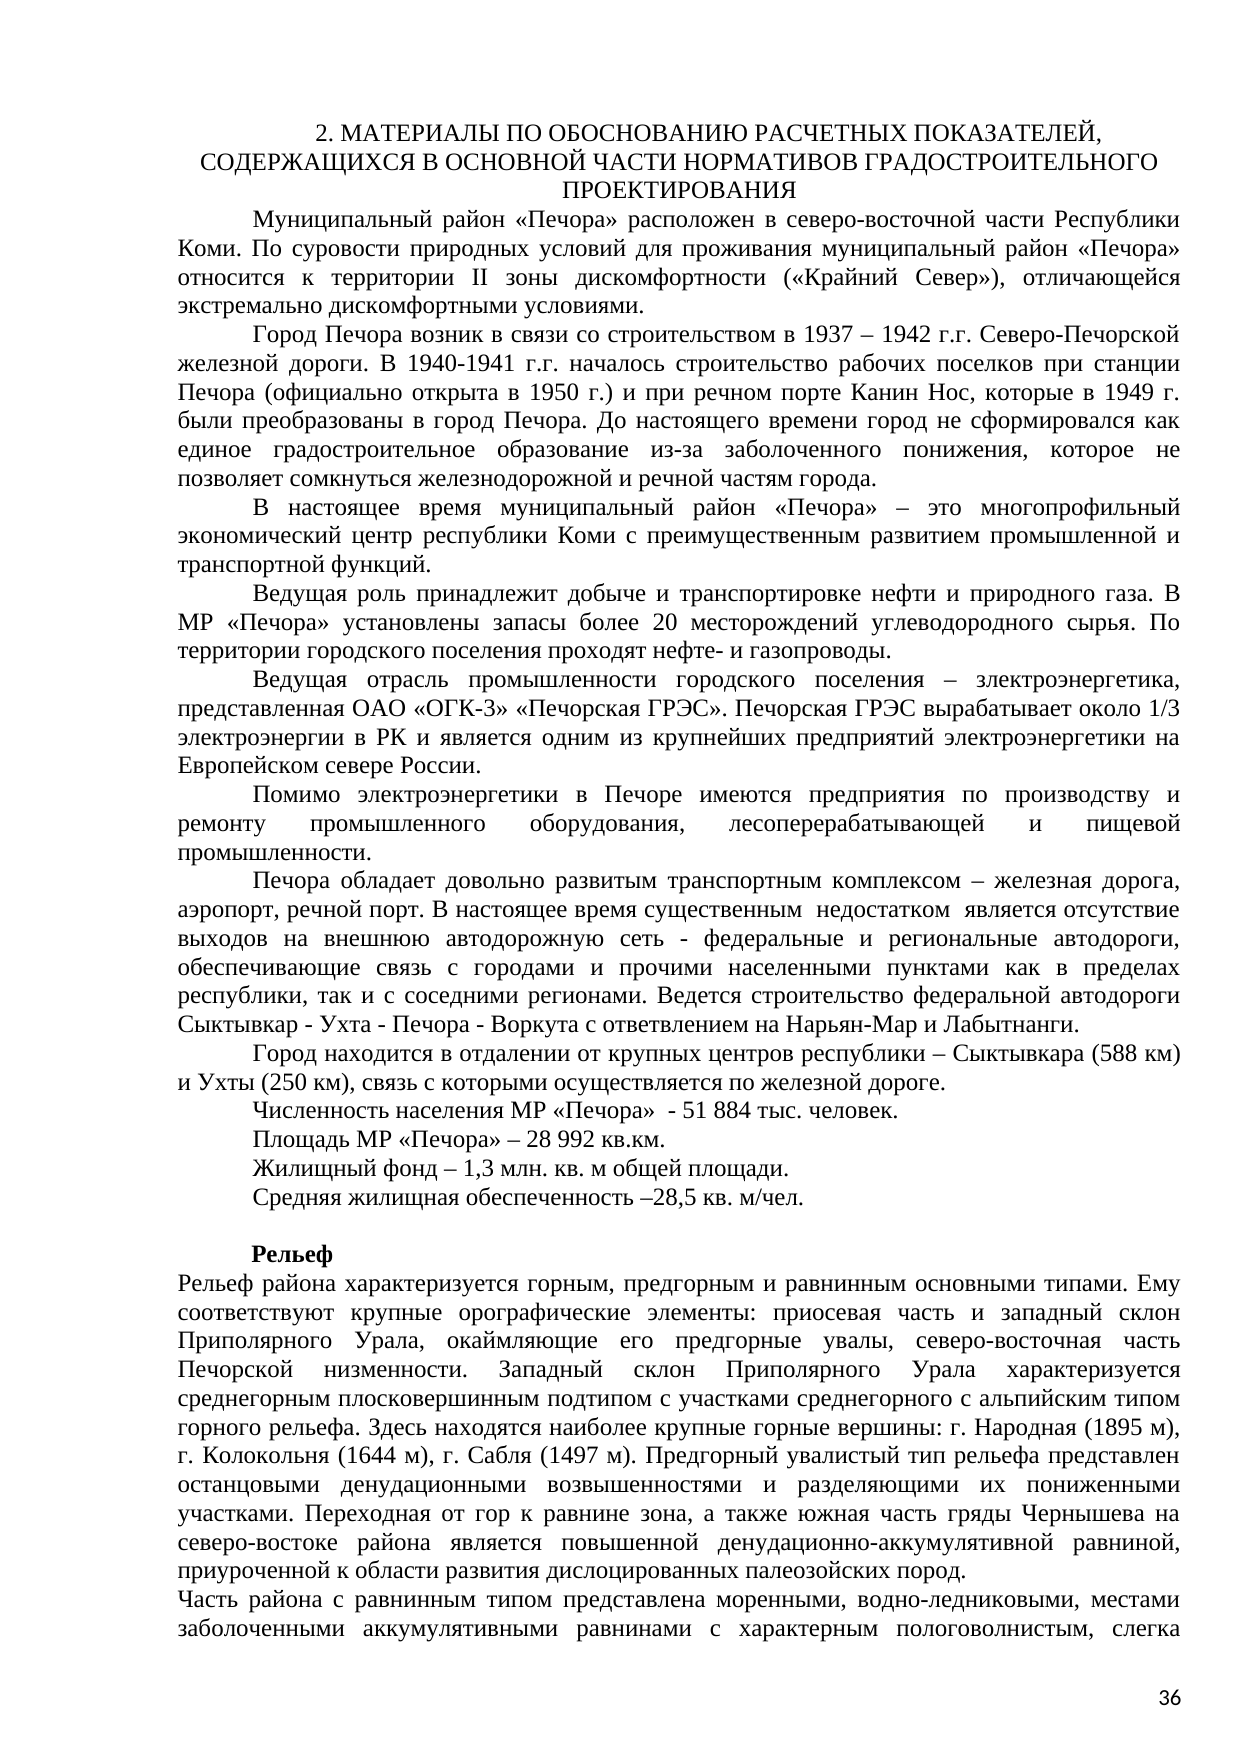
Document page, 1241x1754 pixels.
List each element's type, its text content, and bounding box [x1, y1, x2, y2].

subtitle 2. МАТЕРИАЛЫ ПО ОБОСНОВАНИЮ РАСЧЕТНЫХ ПОКАЗАТЕЛЕЙ, СОДЕРЖАЩИХСЯ В ОСНОВНОЙ ЧАСТИ НОРМАТИВОВ ГРАДОСТРОИТЕЛЬНОГО ПРОЕКТИРОВАНИЯ [177, 118, 1181, 204]
text Численность населения МР «Печора» - 51 884 тыс. человек. [177, 1096, 1181, 1124]
text Жилищный фонд – 1,3 млн. кв. м общей площади. [177, 1153, 1181, 1182]
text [177, 1584, 1181, 1642]
text В настоящее время муниципальный район «Печора» – это многопрофильный экономический центр республики Коми с преимущественным развитием промышленной и транспортной функций. [177, 492, 1181, 578]
text Печора обладает довольно развитым транспортным комплексом – железная дорога, аэропорт, речной порт. В настоящее время существенным недостатком является отсутствие выходов на внешнюю автодорожную сеть - федеральные и региональные автодороги, обеспечивающие связь с городами и прочими населенными пунктами как в пределах республики, так и с соседними регионами. Ведется строительство федеральной автодороги Сыктывкар - Ухта - Печора - Воркута с ответвлением на Нарьян-Мар и Лабытнанги. [177, 866, 1181, 1038]
text Рельеф [177, 1239, 1181, 1268]
text Муниципальный район «Печора» расположен в северо-восточной части Республики Коми. По суровости природных условий для проживания муниципальный район «Печора» относится к территории II зоны дискомфортности («Крайний Север»), отличающейся экстремально дискомфортными условиями. [177, 204, 1181, 319]
text Помимо электроэнергетики в Печоре имеются предприятия по производству и ремонту промышленного оборудования, лесоперерабатывающей и пищевой промышленности. [177, 779, 1181, 866]
text Средняя жилищная обеспеченность –28,5 кв. м/чел. [177, 1182, 1181, 1211]
text Ведущая отрасль промышленности городского поселения – злектроэнергетика, представленная ОАО «ОГК-3» «Печорская ГРЭС». Печорская ГРЭС вырабатывает около 1/3 электроэнергии в РК и является одним из крупнейших предприятий электроэнергетики на Европейском севере России. [177, 664, 1181, 779]
text Ведущая роль принадлежит добыче и транспортировке нефти и природного газа. В МР «Печора» установлены запасы более 20 месторождений углеводородного сырья. По территории городского поселения проходят нефте- и газопроводы. [177, 578, 1181, 664]
text Город Печора возник в связи со строительством в 1937 – .г. Северо-Печорской железной дороги. В 1940-.г. началось строительство рабочих поселков при станции Печора (официально открыта в .) и при речном порте Канин Нос, которые в . были преобразованы в город Печора. До настоящего времени город не сформировался как единое градостроительное образование из-за заболоченного понижения, которое не позволяет сомкнуться железнодорожной и речной частям города. [177, 319, 1181, 492]
text Город находится в отдалении от крупных центров республики – Сыктывкара () и Ухты (), связь с которыми осуществляется по железной дороге. [177, 1038, 1181, 1096]
text Площадь МР «Печора» – 28 992 кв.км. [177, 1124, 1181, 1153]
text Рельеф района характеризуется горным, предгорным и равнинным основными типами. Ему соответствуют крупные орографические элементы: приосевая часть и западный склон Приполярного Урала, окаймляющие его предгорные увалы, северо-восточная часть Печорской низменности. Западный склон Приполярного Урала характеризуется среднегорным плосковершинным подтипом с участками среднегорного с альпийским типом горного рельефа. Здесь находятся наиболее крупные горные вершины: г. Народная (1895 м), г. Колокольня (1644 м), г. Сабля (1497 м). Предгорный увалистый тип рельефа представлен останцовыми денудационными возвышенностями и разделяющими их пониженными участками. Переходная от гор к равнине зона, а также южная часть гряды Чернышева на северо-востоке района является повышенной денудационно-аккумулятивной равниной, приуроченной к области развития дислоцированных палеозойских пород. [177, 1268, 1181, 1584]
